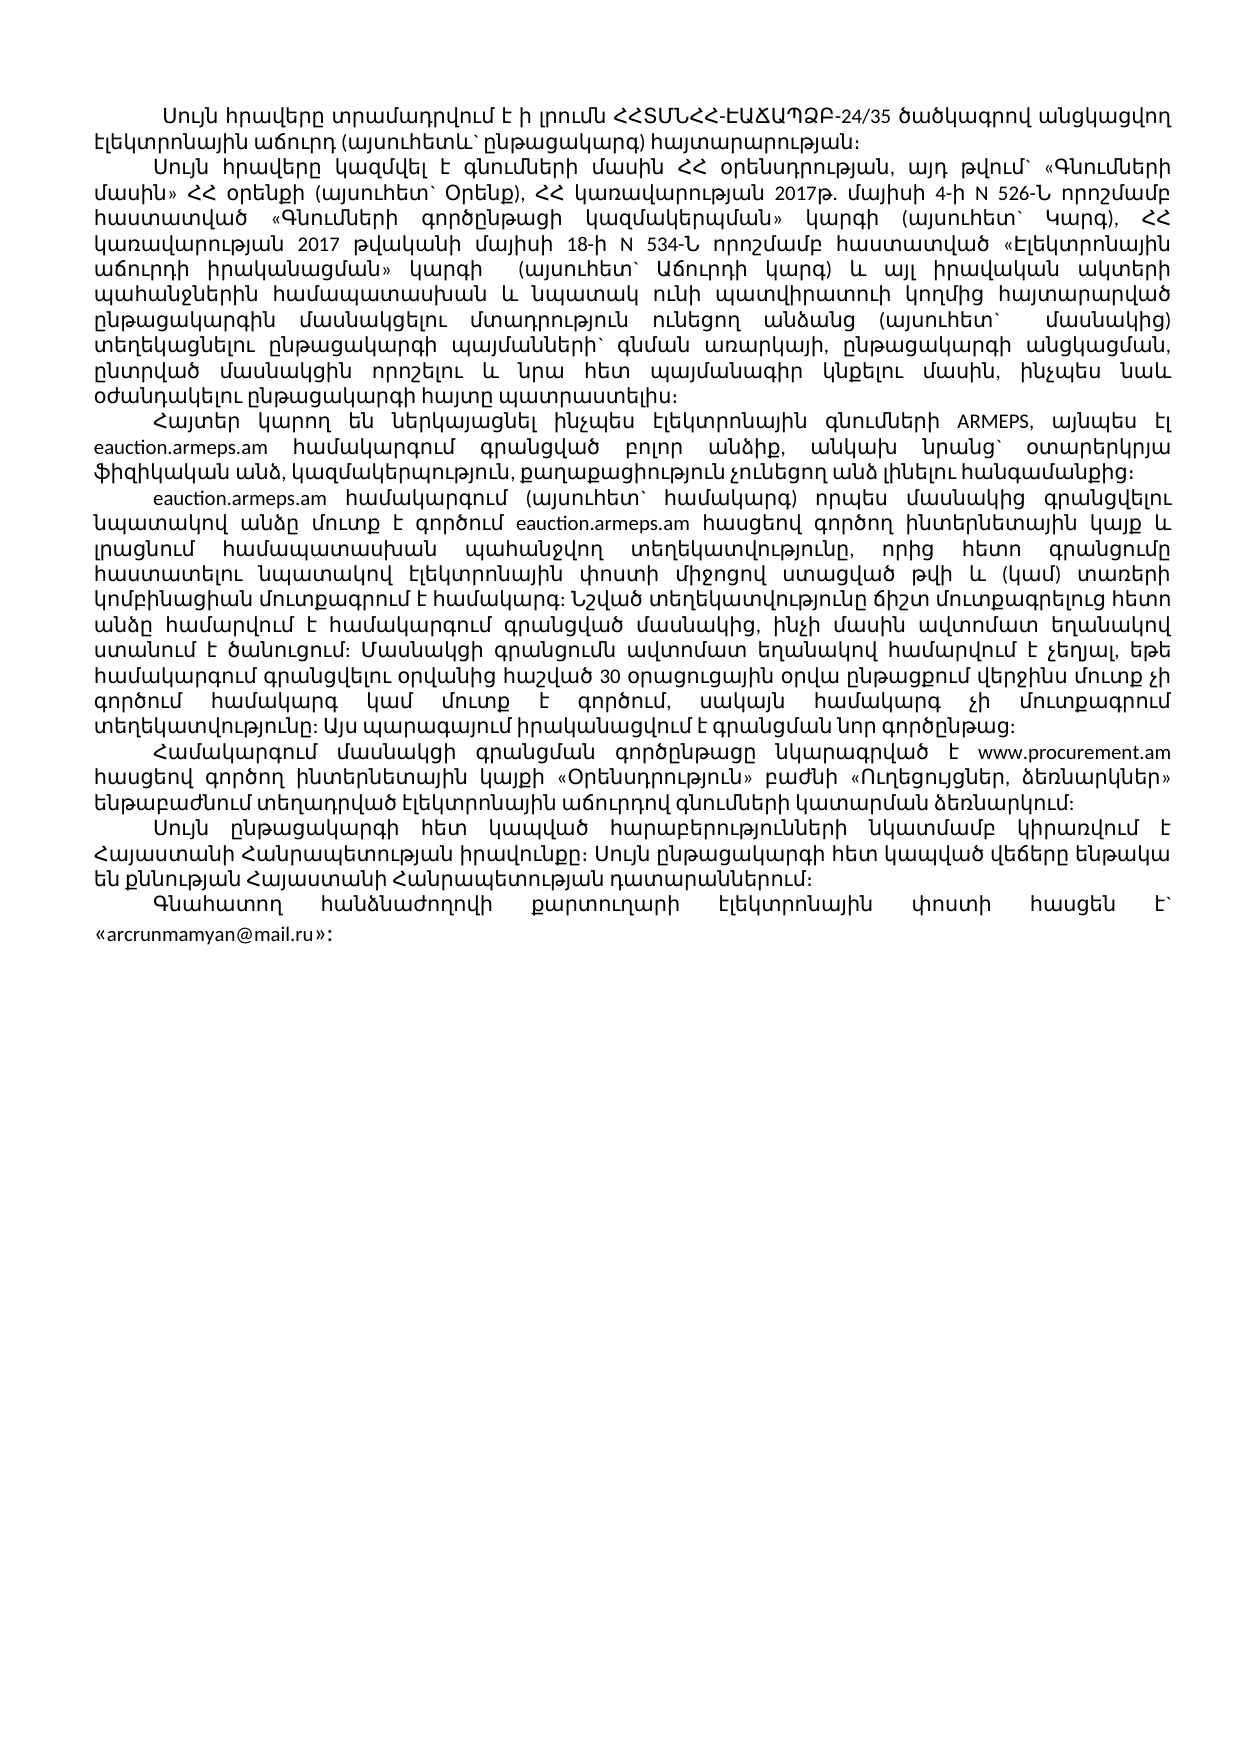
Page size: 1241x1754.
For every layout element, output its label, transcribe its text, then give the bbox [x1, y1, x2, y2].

text Սույն ընթացակարգի հետ կապված հարաբերությունների նկատմամբ կիրառվում է Հայաստանի Հանրապետության իրավունքը։ Սույն ընթացակարգի հետ կապված վեճերը ենթակա են քննության Հայաստանի Հանրապետության դատարաններում։ [94, 815, 1171, 892]
text Գնահատող հանձնաժողովի քարտուղարի էլեկտրոնային փոստի հասցեն է` «arcrunmamyan@mail.ru»: [94, 892, 1171, 948]
text Համակարգում մասնակցի գրանցման գործընթացը նկարագրված է www.procurement.am հասցեով գործող ինտերնետային կայքի «Օրենսդրություն» բաժնի «Ուղեցույցներ, ձեռնարկներ» ենթաբաժնում տեղադրված էլեկտրոնային աճուրդով գնումների կատարման ձեռնարկում: [94, 739, 1171, 815]
text Սույն հրավերը կազմվել է գնումների մասին ՀՀ օրենսդրության, այդ թվում` «Գնումների մասին» ՀՀ օրենքի (այսուհետ` Օրենք), ՀՀ կառավարության 2017թ. մայիսի 4-ի N 526-Ն որոշմամբ հաստատված «Գնումների գործընթացի կազմակերպման» կարգի (այսուհետ` Կարգ), ՀՀ կառավարության 2017 թվականի մայիսի 18-ի N 534-Ն որոշմամբ հաստատված «Էլեկտրոնային աճուրդի իրականացման» կարգի (այսուհետ` Աճուրդի կարգ) և այլ իրավական ակտերի պահանջներին համապատասխան և նպատակ ունի պատվիրատուի կողմից հայտարարված ընթացակարգին մասնակցելու մտադրություն ունեցող անձանց (այսուհետ` մասնակից) տեղեկացնելու ընթացակարգի պայմանների` գնման առարկայի, ընթացակարգի անցկացման, ընտրված մասնակցին որոշելու և նրա հետ պայմանագիր կնքելու մասին, ինչպես նաև օժանդակելու ընթացակարգի հայտը պատրաստելիս։ [94, 154, 1171, 409]
text Սույն հրավերը տրամադրվում է ի լրումն ՀՀՏՄՆՀՀ-ԷԱՃԱՊՁԲ-24/35 ծածկագրով անցկացվող էլեկտրոնային աճուրդ (այսուհետև` ընթացակարգ) հայտարարության։ [94, 104, 1171, 154]
text Հայտեր կարող են ներկայացնել ինչպես էլեկտրոնային գնումների ARMEPS, այնպես էլ eauction.armeps.am համակարգում գրանցված բոլոր անձիք, անկախ նրանց` օտարերկրյա ֆիզիկական անձ, կազմակերպություն, քաղաքացիություն չունեցող անձ լինելու հանգամանքից։ [94, 409, 1171, 485]
text eauction.armeps.am համակարգում (այսուհետ` համակարգ) որպես մասնակից գրանցվելու նպատակով անձը մուտք է գործում eauction.armeps.am հասցեով գործող ինտերնետային կայք և լրացնում համապատասխան պահանջվող տեղեկատվությունը, որից հետո գրանցումը հաստատելու նպատակով էլեկտրոնային փոստի միջոցով ստացված թվի և (կամ) տառերի կոմբինացիան մուտքագրում է համակարգ: Նշված տեղեկատվությունը ճիշտ մուտքագրելուց հետո անձը համարվում է համակարգում գրանցված մասնակից, ինչի մասին ավտոմատ եղանակով ստանում է ծանուցում: Մասնակցի գրանցումն ավտոմատ եղանակով համարվում է չեղյալ, եթե համակարգում գրանցվելու օրվանից հաշված 30 օրացուցային օրվա ընթացքում վերջինս մուտք չի գործում համակարգ կամ մուտք է գործում, սակայն համակարգ չի մուտքագրում տեղեկատվությունը: Այս պարագայում իրականացվում է գրանցման նոր գործընթաց: [94, 485, 1171, 739]
